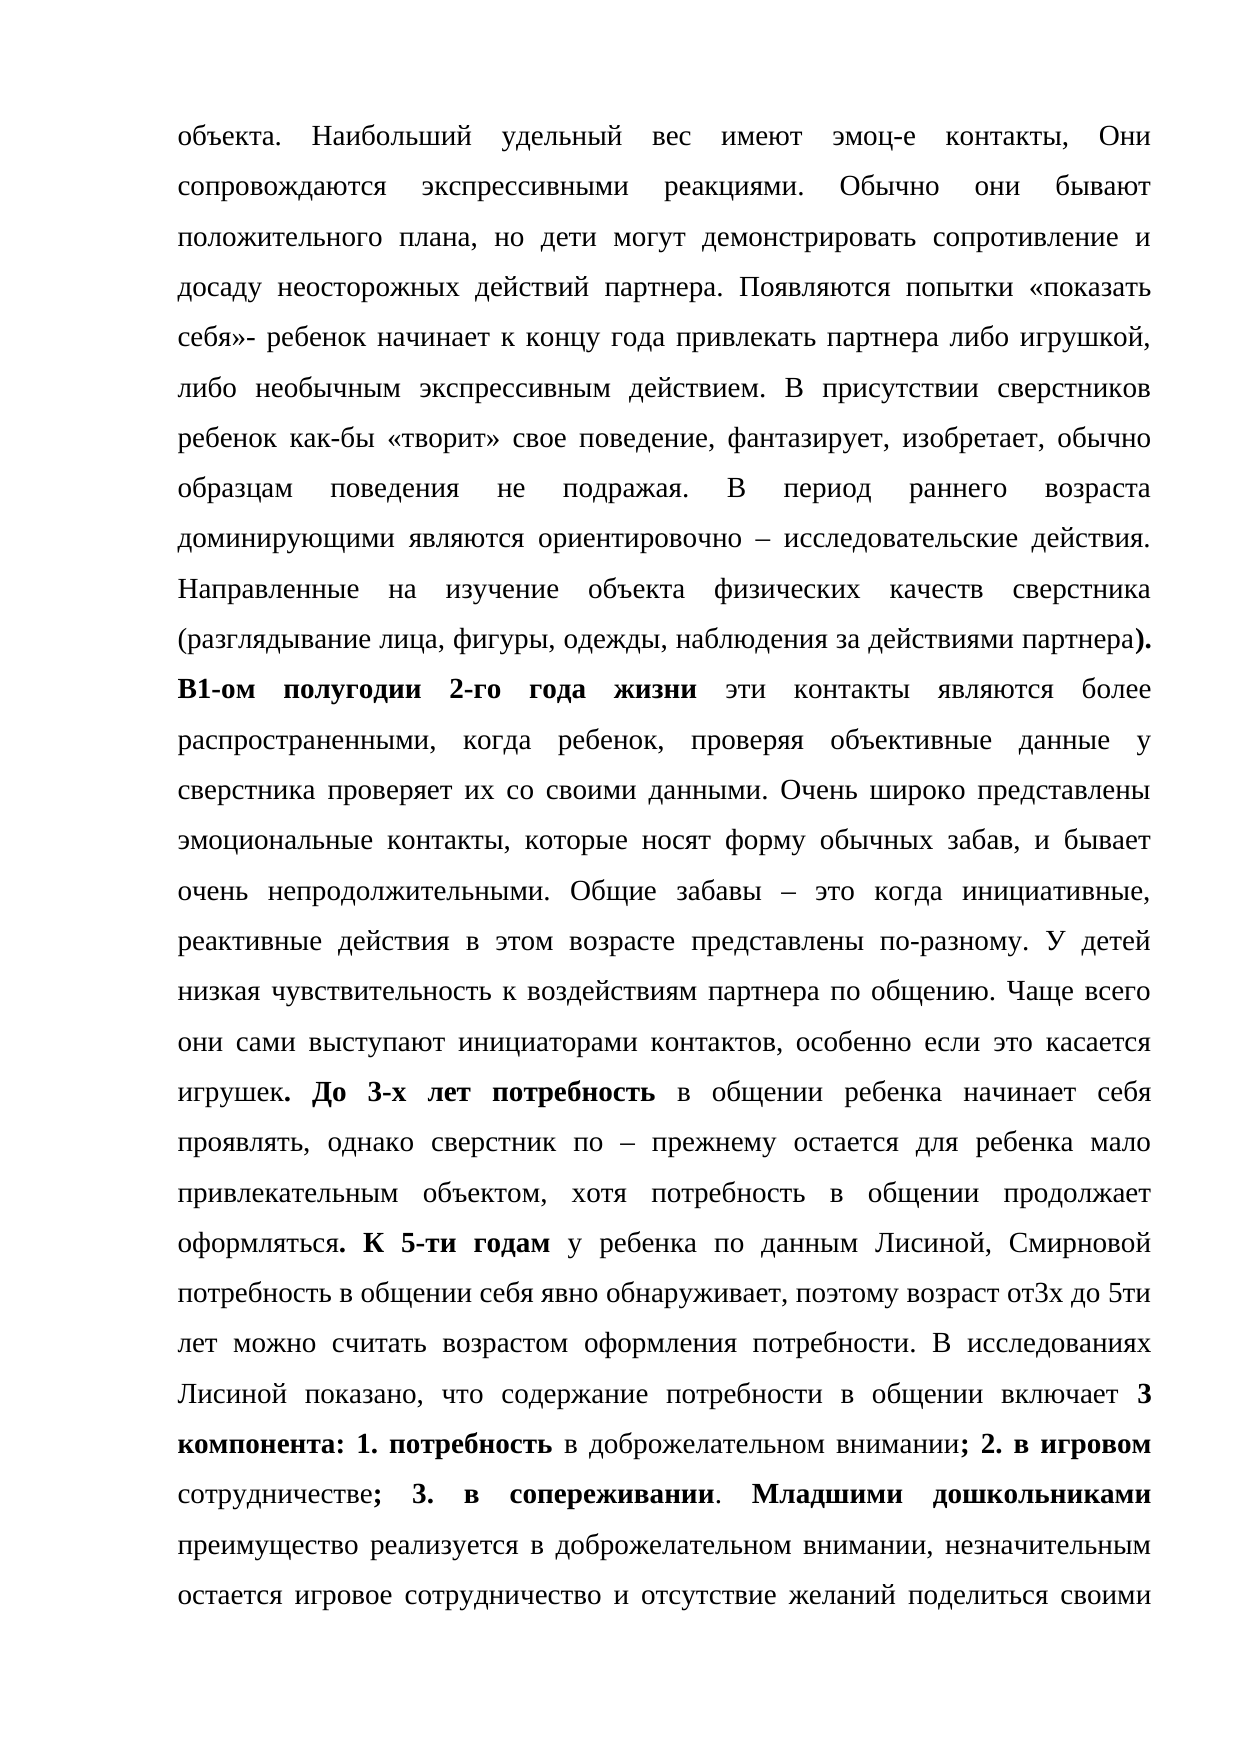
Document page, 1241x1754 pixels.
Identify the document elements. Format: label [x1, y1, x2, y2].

text [177, 118, 1152, 1611]
